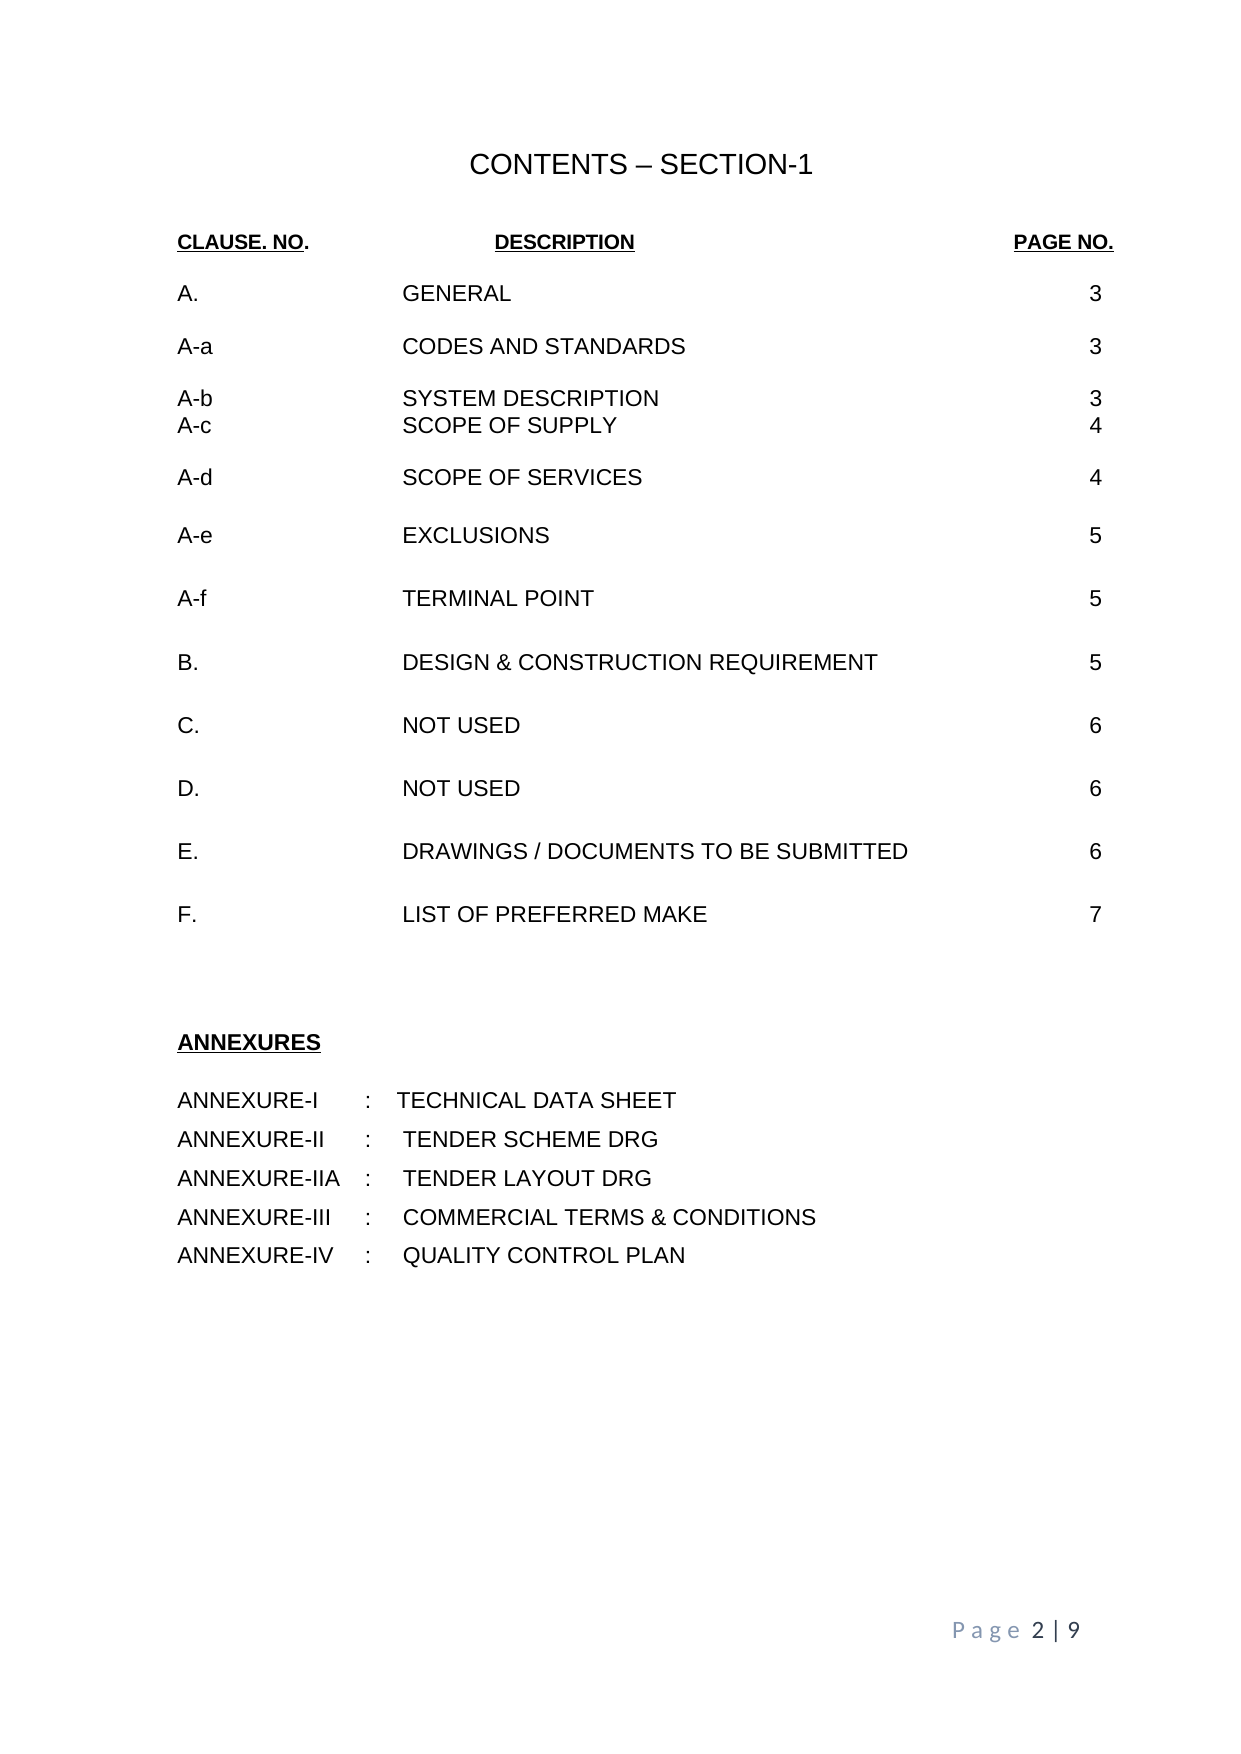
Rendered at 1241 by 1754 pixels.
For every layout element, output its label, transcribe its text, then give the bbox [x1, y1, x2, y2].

text A-c SCOPE OF SUPPLY 4 [177, 412, 1107, 438]
text ANNEXURE-IIA : TENDER LAYOUT DRG [177, 1164, 1107, 1191]
text A. GENERAL 3 [177, 280, 1107, 306]
text D. NOT USED 6 [177, 775, 1107, 801]
text ANNEXURE-III : COMMERCIAL TERMS & CONDITIONS [177, 1203, 1107, 1230]
text ANNEXURE-I : TECHNICAL DATA SHEET [177, 1087, 1107, 1113]
text ANNEXURE-II : TENDER SCHEME DRG [177, 1126, 1107, 1152]
text A-a CODES AND STANDARDS 3 [177, 333, 1107, 359]
text A-f TERMINAL POINT 5 [177, 585, 1107, 612]
text A-d SCOPE OF SERVICES 4 [177, 464, 1107, 491]
text F. LIST OF PREFERRED MAKE 7 [177, 901, 1107, 927]
text C. NOT USED 6 [177, 712, 1107, 738]
text A-e EXCLUSIONS 5 [177, 522, 1107, 549]
text E. DRAWINGS / DOCUMENTS TO BE SUBMITTED 6 [177, 838, 1107, 864]
text A-b SYSTEM DESCRIPTION 3 [177, 385, 1107, 412]
text B. DESIGN & CONSTRUCTION REQUIREMENT 5 [177, 648, 1107, 675]
text ANNEXURES [177, 1029, 1107, 1055]
text ANNEXURE-IV : QUALITY CONTROL PLAN [177, 1242, 1107, 1269]
text CONTENTS – SECTION-1 [177, 147, 1106, 181]
text CLAUSE. NO. DESCRIPTION PAGE NO. [177, 228, 1129, 253]
